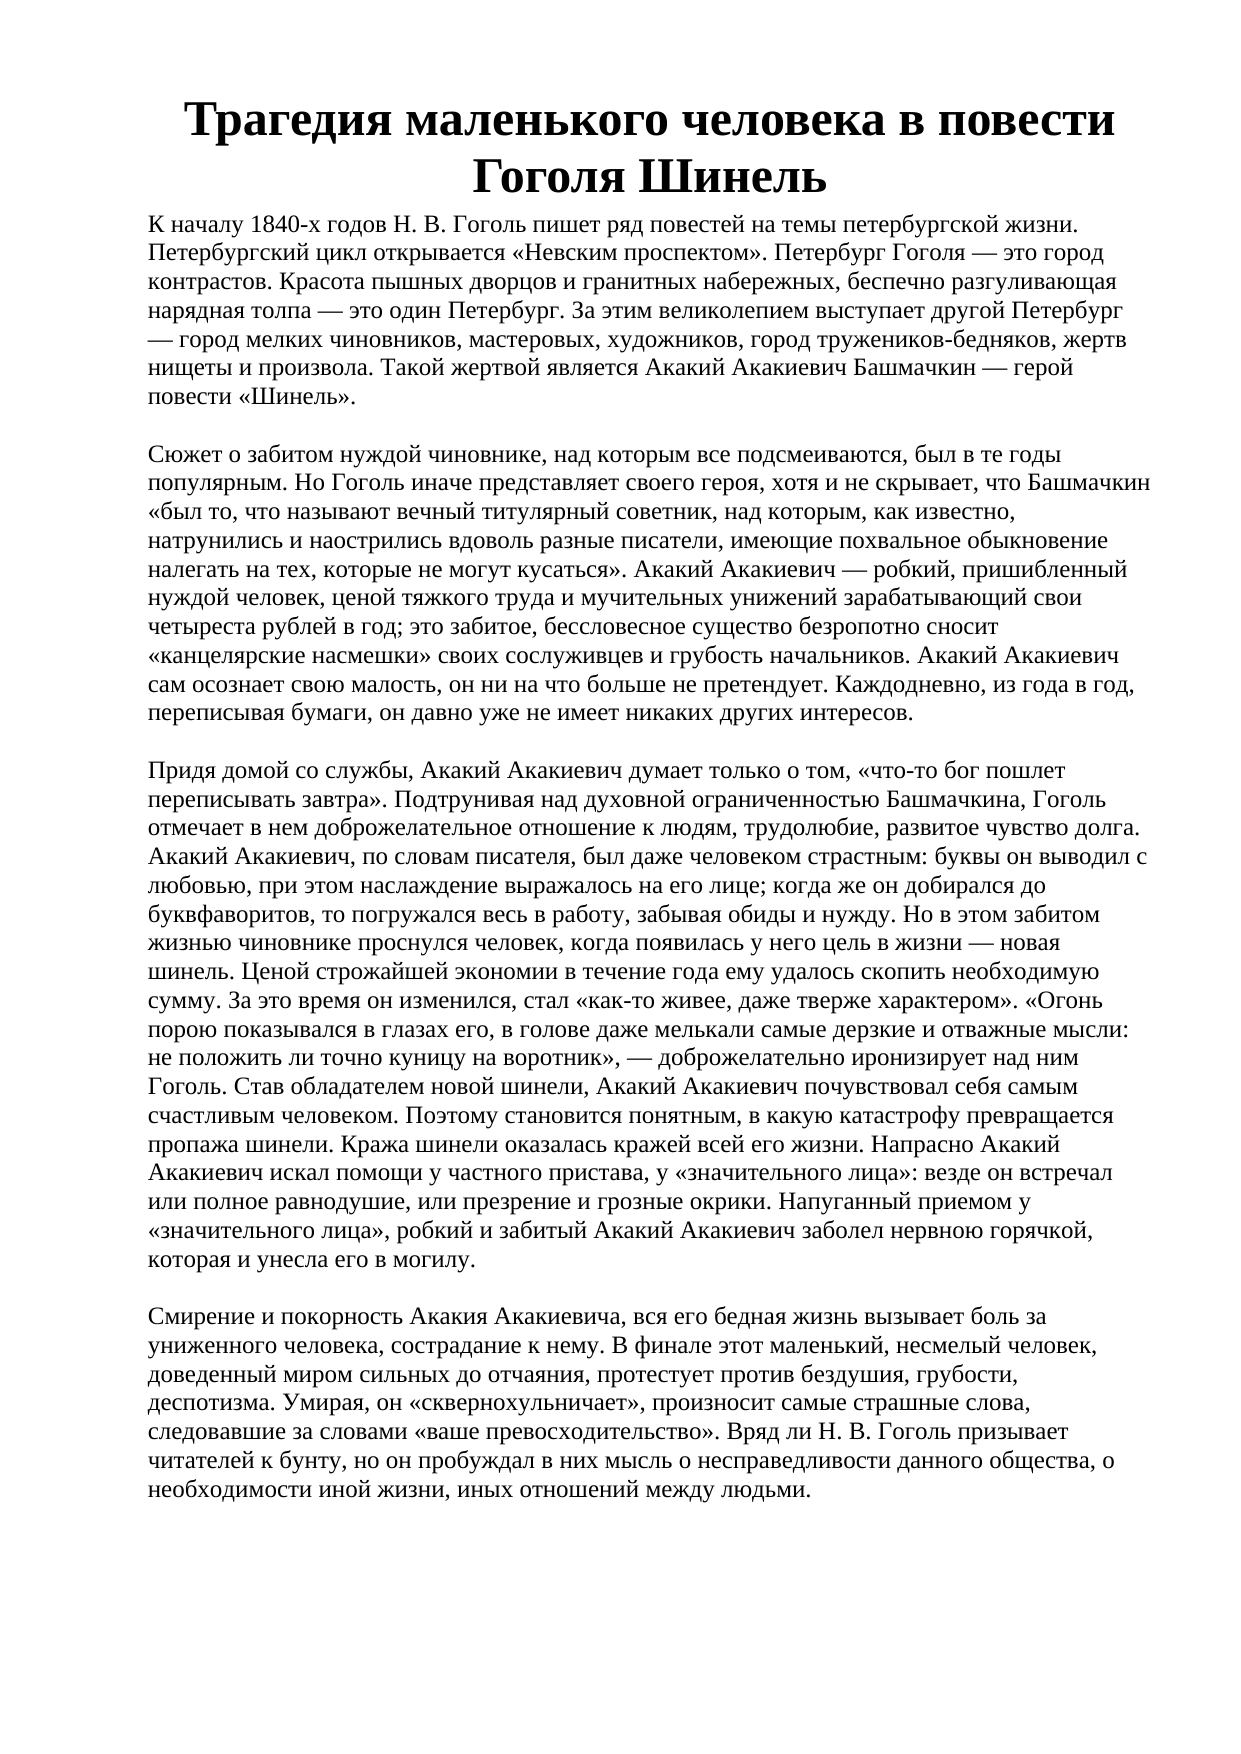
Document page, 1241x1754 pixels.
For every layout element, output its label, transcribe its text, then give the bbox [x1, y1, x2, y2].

text К началу 1840-х годов Н. В. Гоголь пишет ряд повестей на темы петербургской жизни. Петербургский цикл открывается «Невским проспектом». Петербург Гоголя — это город контрастов. Красота пышных дворцов и гранитных набережных, беспечно разгуливающая нарядная толпа — это один Петербург. За этим великолепием выступает другой Петербург — город мелких чиновников, мастеровых, художников, город тружеников-бедняков, жертв нищеты и произвола. Такой жертвой является Акакий Акакиевич Башмачкин — герой повести «Шинель». Сюжет о забитом нуждой чиновнике, над которым все подсмеиваются, был в те годы популярным. Но Гоголь иначе представляет своего героя, хотя и не скрывает, что Башмачкин «был то, что называют вечный титулярный советник, над которым, как известно, натрунились и наострились вдоволь разные писатели, имеющие похвальное обыкновение налегать на тех, которые не могут кусаться». Акакий Акакиевич — робкий, пришибленный нуждой человек, ценой тяжкого труда и мучительных унижений зарабатывающий свои четыреста рублей в год; это забитое, бессловесное существо безропотно сносит «канцелярские насмешки» своих сослуживцев и грубость начальников. Акакий Акакиевич сам осознает свою малость, он ни на что больше не претендует. Каждодневно, из года в год, переписывая бумаги, он давно уже не имеет никаких других интересов. Придя домой со службы, Акакий Акакиевич думает только о том, «что-то бог пошлет переписывать завтра». Подтрунивая над духовной ограниченностью Башмачкина, Гоголь отмечает в нем доброжелательное отношение к людям, трудолюбие, развитое чувство долга. Акакий Акакиевич, по словам писателя, был даже человеком страстным: буквы он выводил с любовью, при этом наслаждение выражалось на его лице; когда же он добирался до буквфаворитов, то погружался весь в работу, забывая обиды и нужду. Но в этом забитом жизнью чиновнике проснулся человек, когда появилась у него цель в жизни — новая шинель. Ценой строжайшей экономии в течение года ему удалось скопить необходимую сумму. За это время он изменился, стал «как-то живее, даже тверже характером». «Огонь порою показывался в глазах его, в голове даже мелькали самые дерзкие и отважные мысли: не положить ли точно куницу на воротник», — доброжелательно иронизирует над ним Гоголь. Став обладателем новой шинели, Акакий Акакиевич почувствовал себя самым счастливым человеком. Поэтому становится понятным, в какую катастрофу превращается пропажа шинели. Кража шинели оказалась кражей всей его жизни. Напрасно Акакий Акакиевич искал помощи у частного пристава, у «значительного лица»: везде он встречал или полное равнодушие, или презрение и грозные окрики. Напуганный приемом у «значительного лица», робкий и забитый Акакий Акакиевич заболел нервною горячкой, которая и унесла его в могилу. Смирение и покорность Акакия Акакиевича, вся его бедная жизнь вызывает боль за униженного человека, сострадание к нему. В финале этот маленький, несмелый человек, доведенный миром сильных до отчаяния, протестует против бездушия, грубости, деспотизма. Умирая, он «сквернохульничает», произносит самые страшные слова, следовавшие за словами «ваше превосходительство». Вряд ли Н. В. Гоголь призывает читателей к бунту, но он пробуждал в них мысль о несправедливости данного общества, о необходимости иной жизни, иных отношений между людьми. [148, 209, 1152, 1502]
subtitle Трагедия маленького человека в повести Гоголя Шинель [148, 88, 1152, 203]
